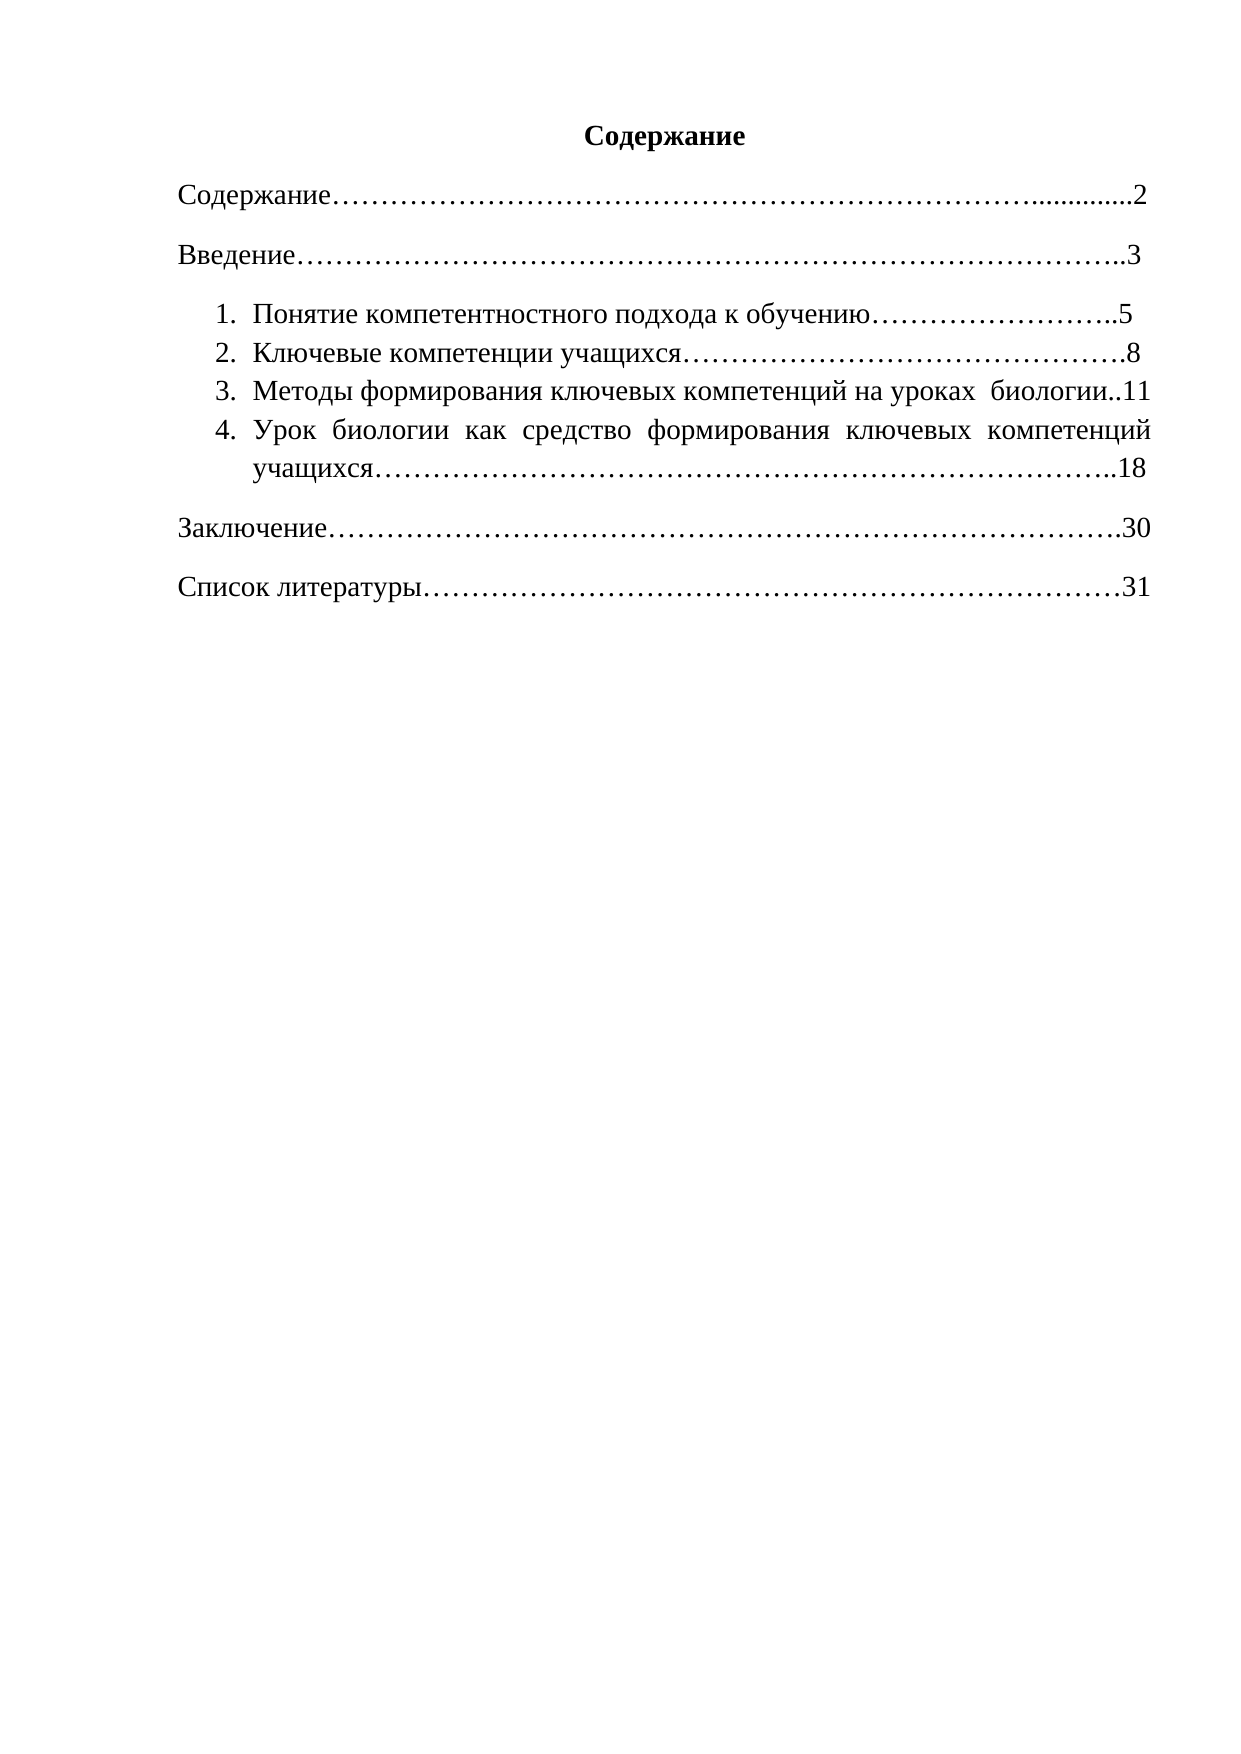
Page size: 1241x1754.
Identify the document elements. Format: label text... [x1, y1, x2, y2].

text Содержание………………………………………………………………..............2 [177, 177, 1152, 211]
text Введение…………………………………………………………………………..3 [177, 237, 1152, 270]
list Методы формирования ключевых компетенций на уроках биологии..11 [215, 373, 1152, 407]
text Заключение……………………………………………………………………….30 [177, 510, 1152, 543]
text Список литературы………………………………………………………………31 [177, 569, 1152, 603]
text Содержание [177, 118, 1152, 152]
list Ключевые компетенции учащихся……………………………………….8 [215, 335, 1152, 368]
list Понятие компетентностного подхода к обучению……………………..5 [215, 296, 1152, 330]
list Урок биологии как средство формирования ключевых компетенций учащихся…………………………………………………………………..18 [215, 412, 1152, 484]
